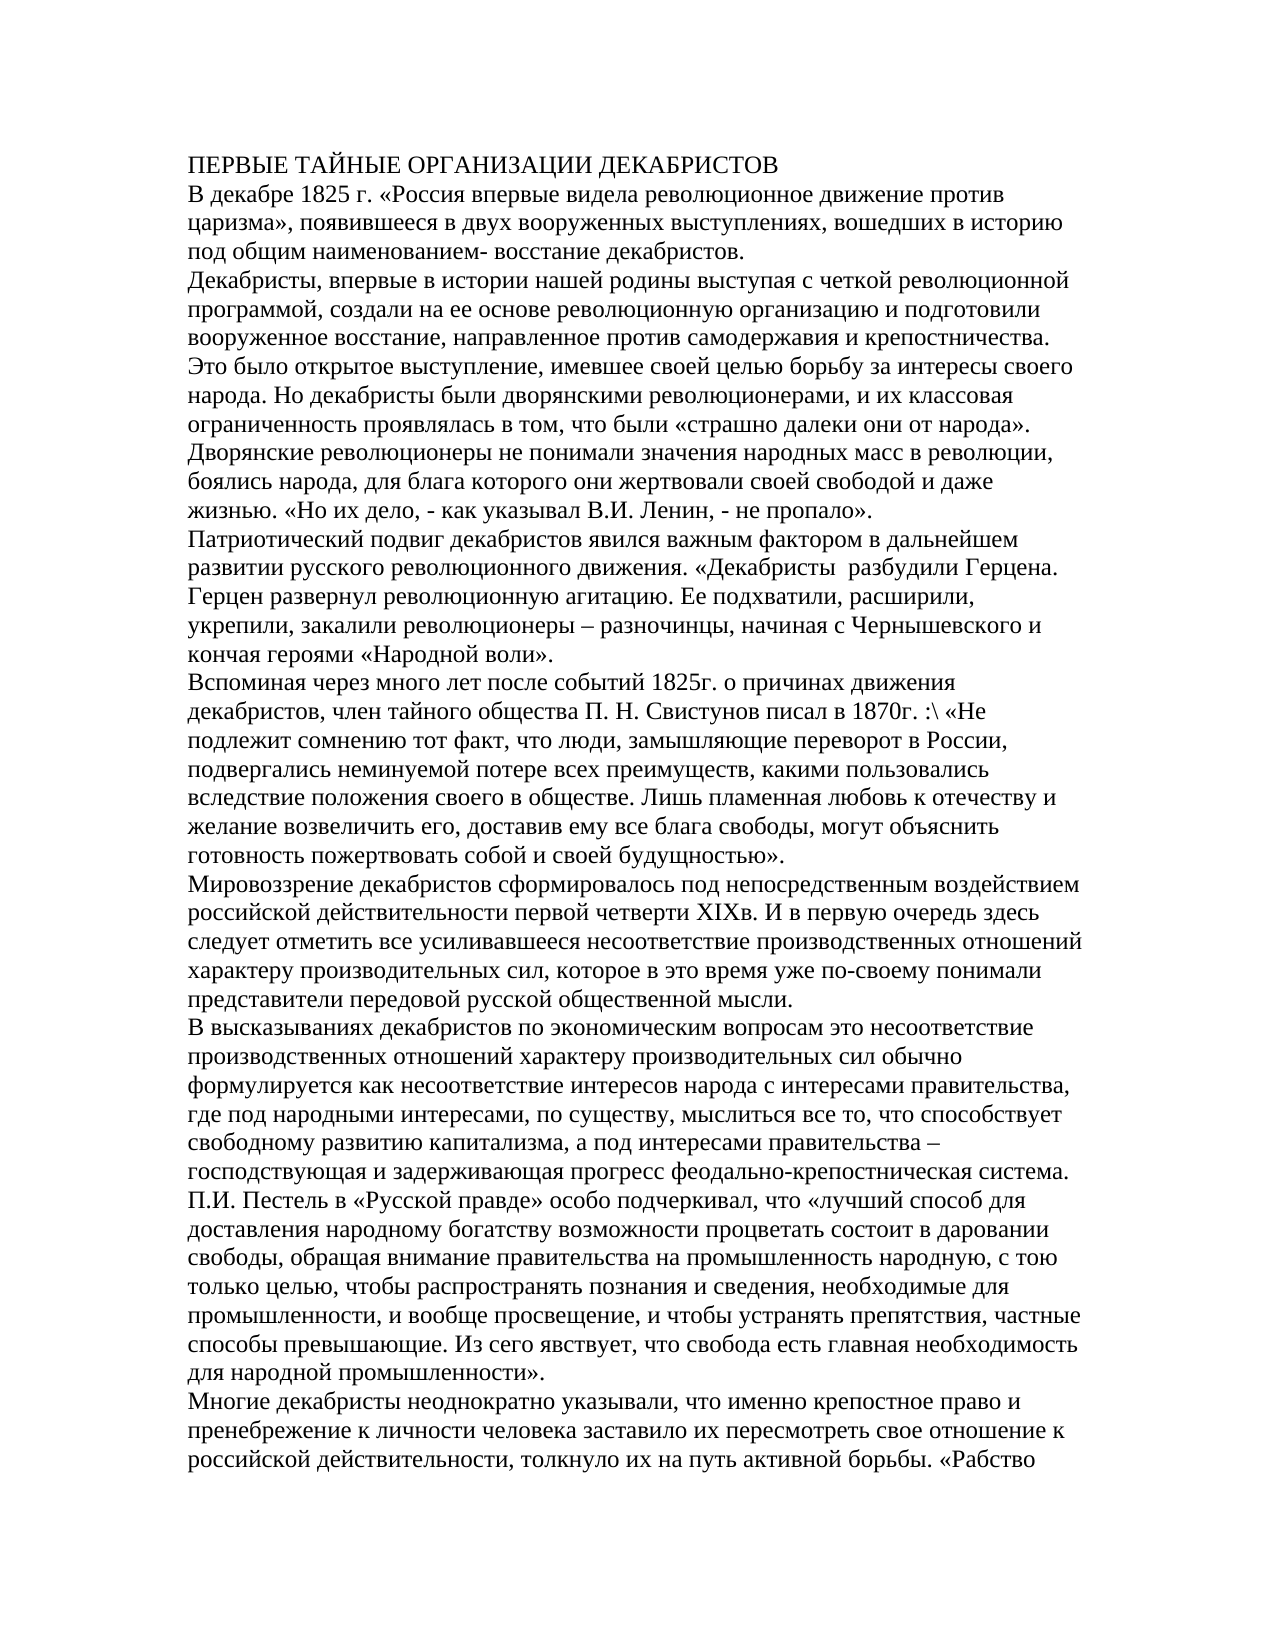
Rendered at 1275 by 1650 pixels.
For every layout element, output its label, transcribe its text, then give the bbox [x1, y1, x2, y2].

text П.И. Пестель в «Русской правде» особо подчеркивал, что «лучший способ для доставления народному богатству возможности процветать состоит в даровании свободы, обращая внимание правительства на промышленность народную, с тою только целью, чтобы распространять познания и сведения, необходимые для промышленности, и вообще просвещение, и чтобы устранять препятствия, частные способы превышающие. Из сего явствует, что свобода есть главная необходимость для народной промышленности». [187, 1185, 1087, 1386]
text ПЕРВЫЕ ТАЙНЫЕ ОРГАНИЗАЦИИ ДЕКАБРИСТОВ [187, 150, 1087, 179]
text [187, 1386, 1087, 1472]
text Декабристы, впервые в истории нашей родины выступая с четкой революционной программой, создали на ее основе революционную организацию и подготовили вооруженное восстание, направленное против самодержавия и крепостничества. Это было открытое выступление, имевшее своей целью борьбу за интересы своего народа. Но декабристы были дворянскими революционерами, и их классовая ограниченность проявлялась в том, что были «страшно далеки они от народа». Дворянские революционеры не понимали значения народных масс в революции, боялись народа, для блага которого они жертвовали своей свободой и даже жизнью. «Но их дело, - как указывал В.И. Ленин, - не пропало». [187, 265, 1087, 524]
text Патриотический подвиг декабристов явился важным фактором в дальнейшем развитии русского революционного движения. «Декабристы разбудили Герцена. Герцен развернул революционную агитацию. Ее подхватили, расширили, укрепили, закалили революционеры – разночинцы, начиная с Чернышевского и кончая героями «Народной воли». [187, 524, 1087, 667]
text В декабре 1825 г. «Россия впервые видела революционное движение против царизма», появившееся в двух вооруженных выступлениях, вошедших в историю под общим наименованием- восстание декабристов. [187, 179, 1087, 265]
text Мировоззрение декабристов сформировалось под непосредственным воздействием российской действительности первой четверти ХIХв. И в первую очередь здесь следует отметить все усиливавшееся несоответствие производственных отношений характеру производительных сил, которое в это время уже по-своему понимали представители передовой русской общественной мысли. [187, 869, 1087, 1012]
text В высказываниях декабристов по экономическим вопросам это несоответствие производственных отношений характеру производительных сил обычно формулируется как несоответствие интересов народа с интересами правительства, где под народными интересами, по существу, мыслиться все то, что способствует свободному развитию капитализма, а под интересами правительства – господствующая и задерживающая прогресс феодально-крепостническая система. [187, 1012, 1087, 1185]
text Вспоминая через много лет после событий 1825г. о причинах движения декабристов, член тайного общества П. Н. Свистунов писал в 1870г. :\ «Не подлежит сомнению тот факт, что люди, замышляющие переворот в России, подвергались неминуемой потере всех преимуществ, какими пользовались вследствие положения своего в обществе. Лишь пламенная любовь к отечеству и желание возвеличить его, доставив ему все блага свободы, могут объяснить готовность пожертвовать собой и своей будущностью». [187, 667, 1087, 869]
